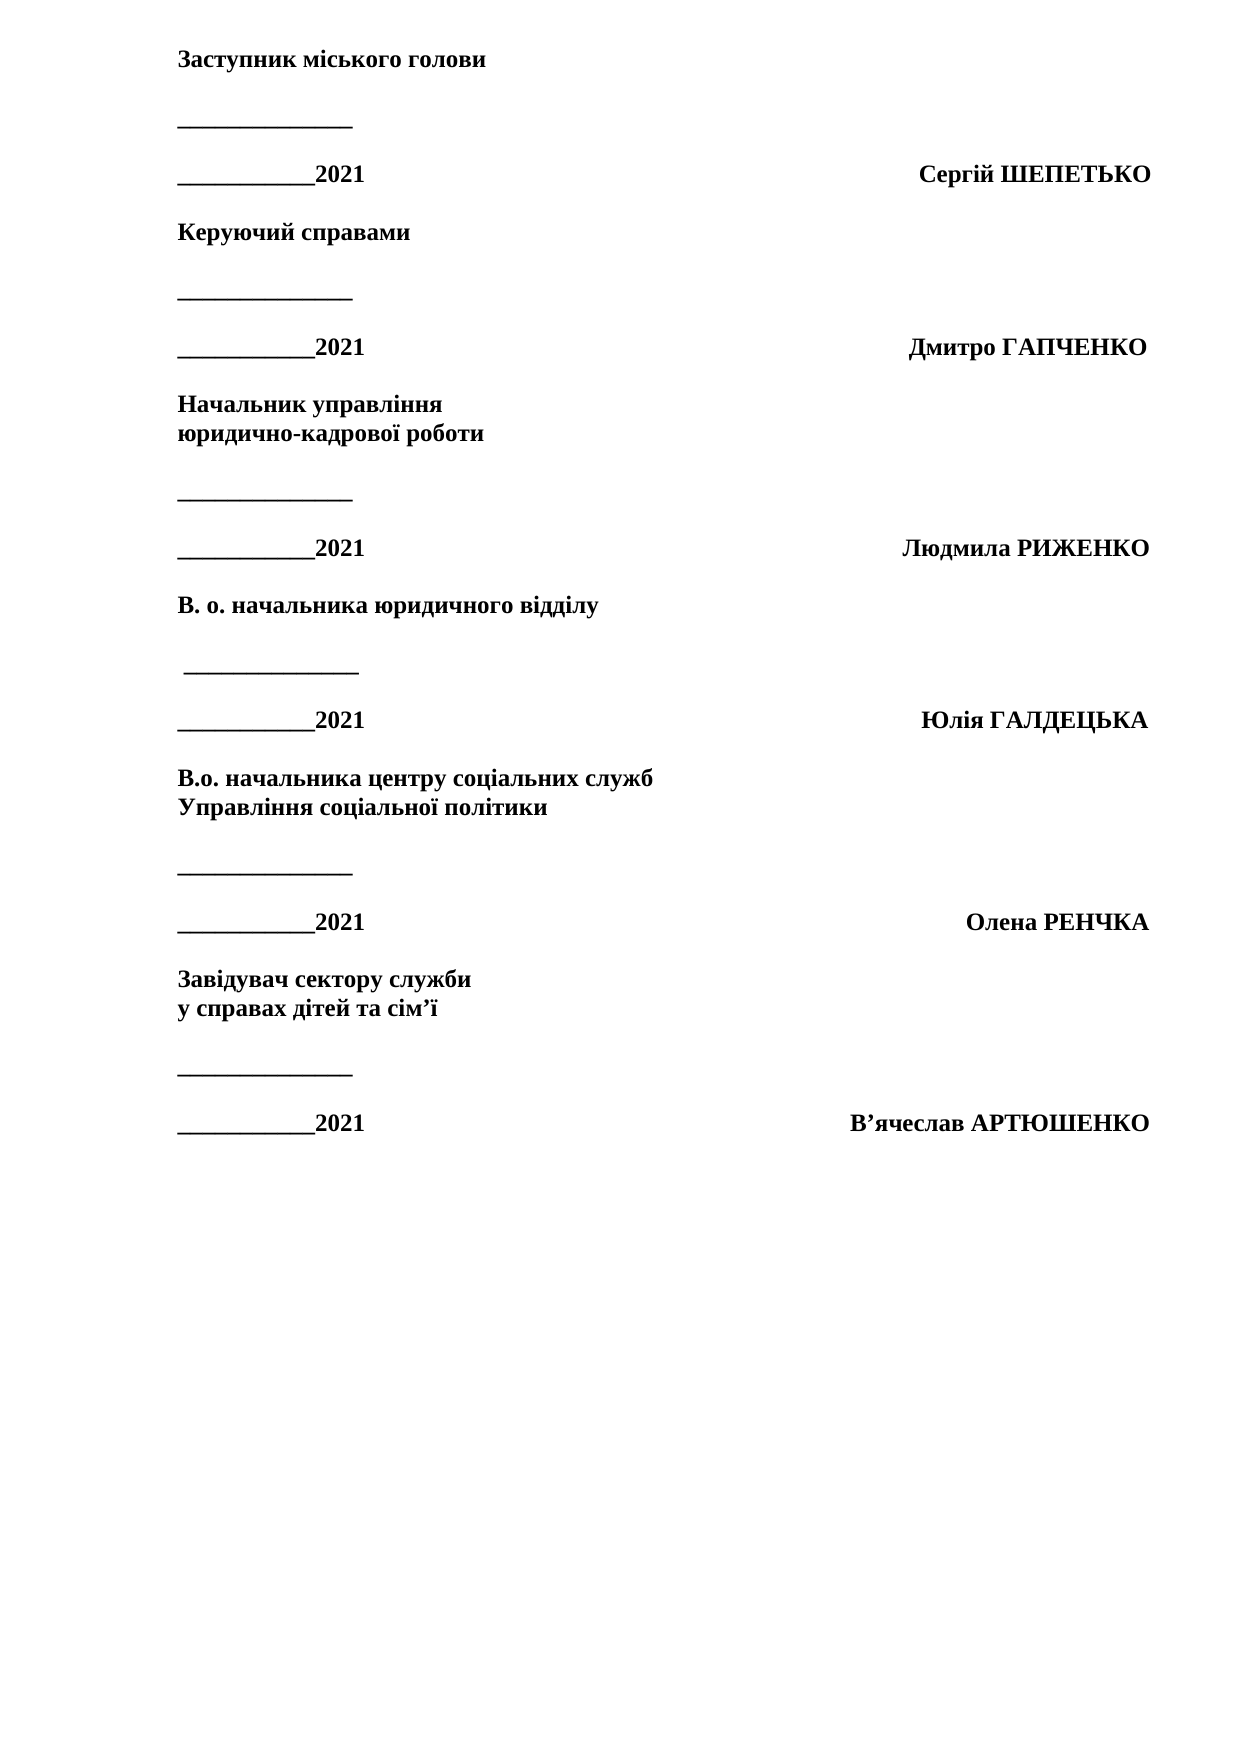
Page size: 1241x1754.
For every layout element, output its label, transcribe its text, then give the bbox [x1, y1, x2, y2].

text Завідувач сектору служби [177, 964, 1181, 993]
text ___________2021 Юлія ГАЛДЕЦЬКА [177, 706, 1181, 734]
text юридично-кадрової роботи [177, 418, 1181, 447]
text у справах дітей та сім’ї [177, 993, 1181, 1022]
text ___________2021 Дмитро ГАПЧЕНКО [177, 332, 1181, 361]
text ___________2021 Олена РЕНЧКА [177, 907, 1181, 936]
text ______________ [177, 1051, 1181, 1079]
text ___________2021 В’ячеслав АРТЮШЕНКО [177, 1108, 1181, 1137]
text Заступник міського голови [177, 44, 1181, 73]
text ______________ [177, 849, 1181, 878]
text ______________ [177, 476, 1181, 504]
text ___________2021 Сергій ШЕПЕТЬКО [177, 159, 1181, 188]
text ______________ [177, 102, 1181, 131]
text Начальник управління [177, 389, 1181, 418]
text Керуючий справами [177, 217, 1181, 246]
text ______________ [177, 274, 1181, 303]
text В.о. начальника центру соціальних служб [177, 763, 1181, 792]
text В. о. начальника юридичного відділу [177, 591, 1181, 619]
text ______________ [177, 648, 1181, 677]
text Управління соціальної політики [177, 792, 1181, 821]
text ___________2021 Людмила РИЖЕНКО [177, 533, 1181, 562]
